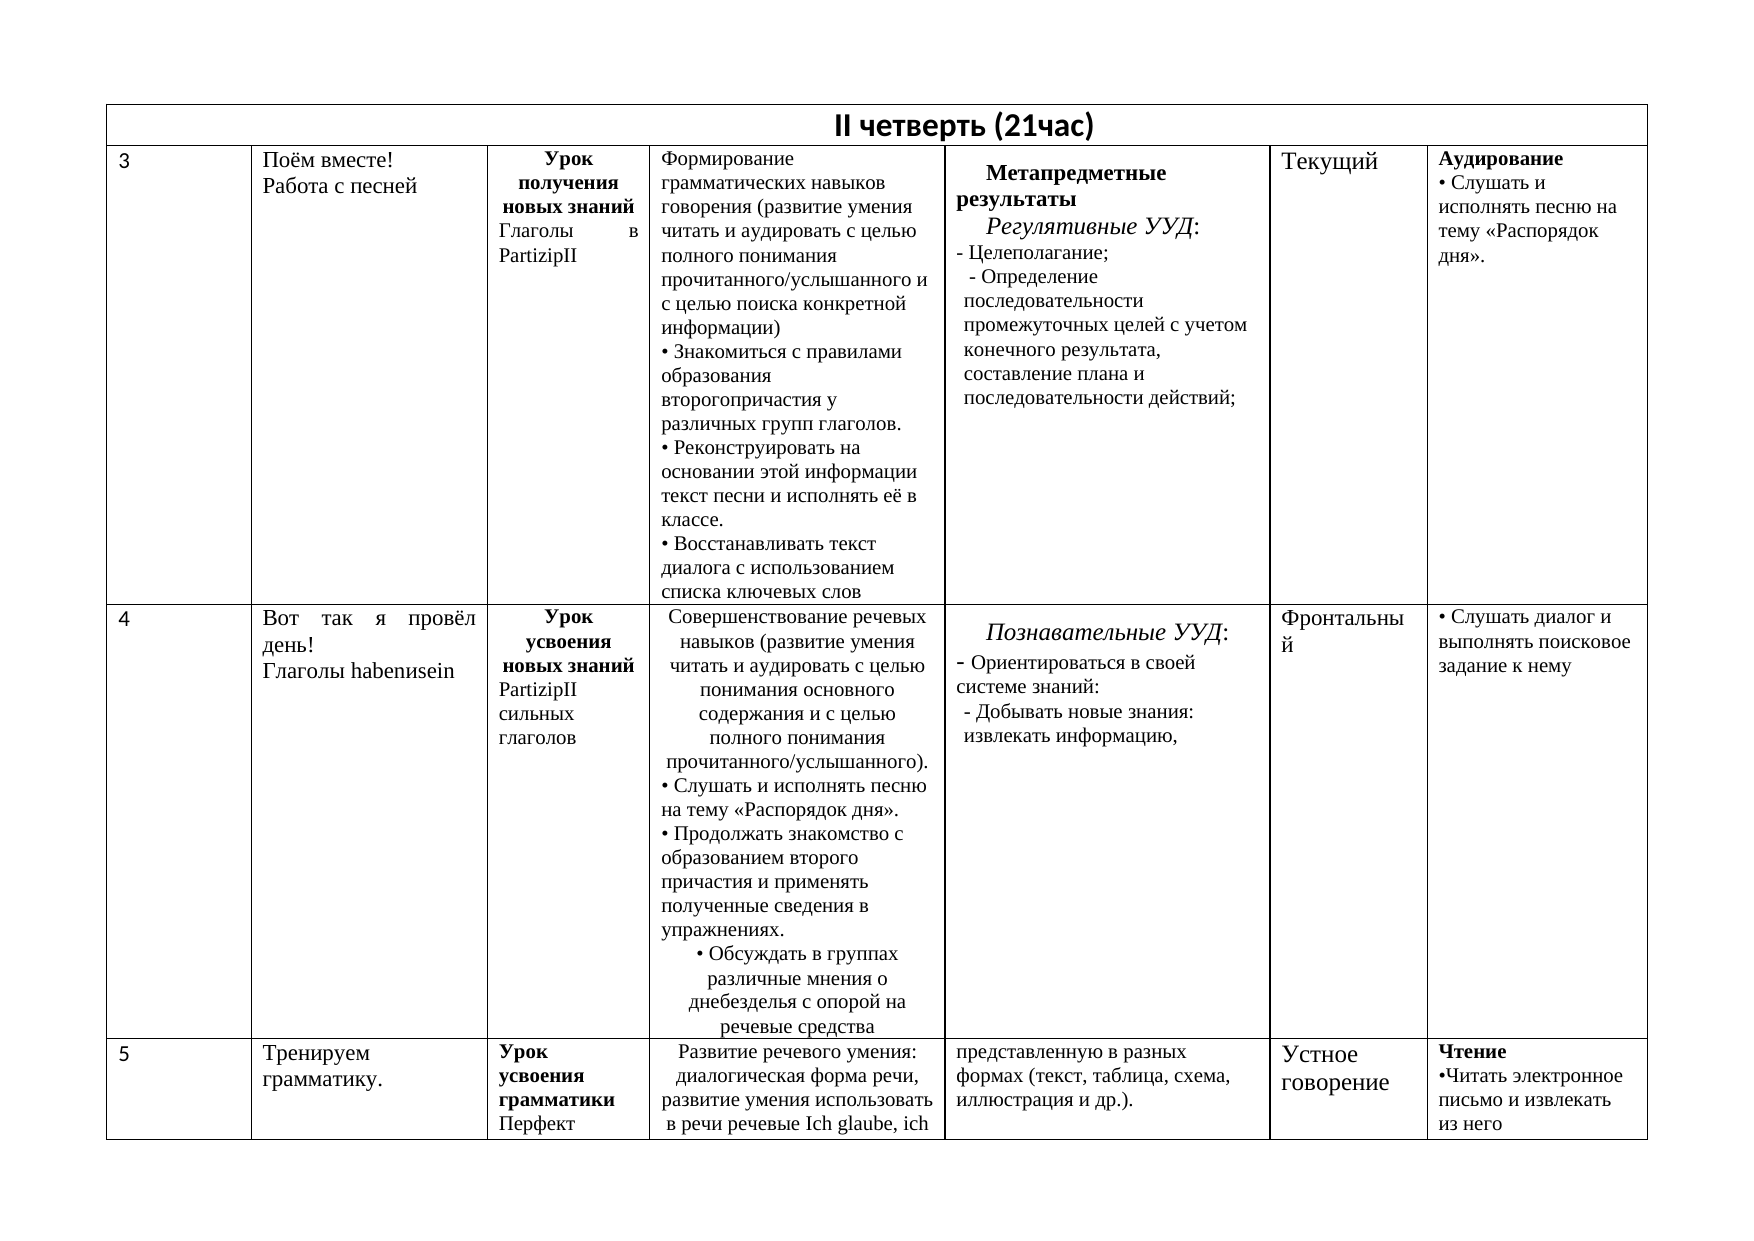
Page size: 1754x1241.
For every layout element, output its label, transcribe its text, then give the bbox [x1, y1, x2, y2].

table_cell Метапредметные результаты Регулятивные УУД: - Целеполагание; - Определение последовательности промежуточных целей с учетом конечного результата, составление плана и последовательности действий; [946, 146, 1269, 603]
table_cell Урок получения новых знаний Глаголы в PartizipII [488, 146, 649, 603]
table_cell 3 [107, 146, 251, 603]
table_cell II четверть (21час) [107, 105, 1647, 145]
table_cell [1428, 1039, 1647, 1139]
table_cell Формирование грамматических навыков говорения (развитие умения читать и аудировать с целью полного понимания прочитанного/услышанного и с целью поиска конкретной информации) • Знакомиться с правилами образования второгопричастия у различных групп глаголов. • Реконструировать на основании этой информации текст песни и исполнять её в классе. • Восстанавливать текст диалога с использованием списка ключевых слов [650, 146, 944, 603]
table_cell 5 [107, 1039, 251, 1139]
table_cell Текущий [1271, 146, 1427, 603]
table_cell Фронтальный [1271, 605, 1427, 1038]
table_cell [650, 1039, 944, 1139]
table_cell Устное говорение [1271, 1039, 1427, 1139]
table_cell Познавательные УУД: - Ориентироваться в своей системе знаний: - Добывать новые знания: извлекать информацию, [946, 605, 1269, 1038]
table_cell Поём вместе! Работа с песней [252, 146, 487, 603]
table_cell Вот так я провёл день! Глаголы habenиsein [252, 605, 487, 1038]
table_cell Урок усвоения новых знаний PartizipII сильных глаголов [488, 605, 649, 1038]
table_cell • Слушать диалог и выполнять поисковое задание к нему [1428, 605, 1647, 1038]
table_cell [946, 1039, 1269, 1139]
table_cell 4 [107, 605, 251, 1038]
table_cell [488, 1039, 649, 1139]
table_cell Аудирование • Слушать и исполнять песню на тему «Распорядок дня». [1428, 146, 1647, 603]
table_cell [252, 1039, 487, 1139]
table_cell Совершенствование речевых навыков (развитие умения читать и аудировать с целью понимания основного содержания и с целью полного понимания прочитанного/услышанного). • Слушать и исполнять песню на тему «Распорядок дня». • Продолжать знакомство с образованием второго причастия и применять полученные сведения в упражнениях. • Обсуждать в группах различные мнения о днебезделья с опорой на речевые средства [650, 605, 944, 1038]
